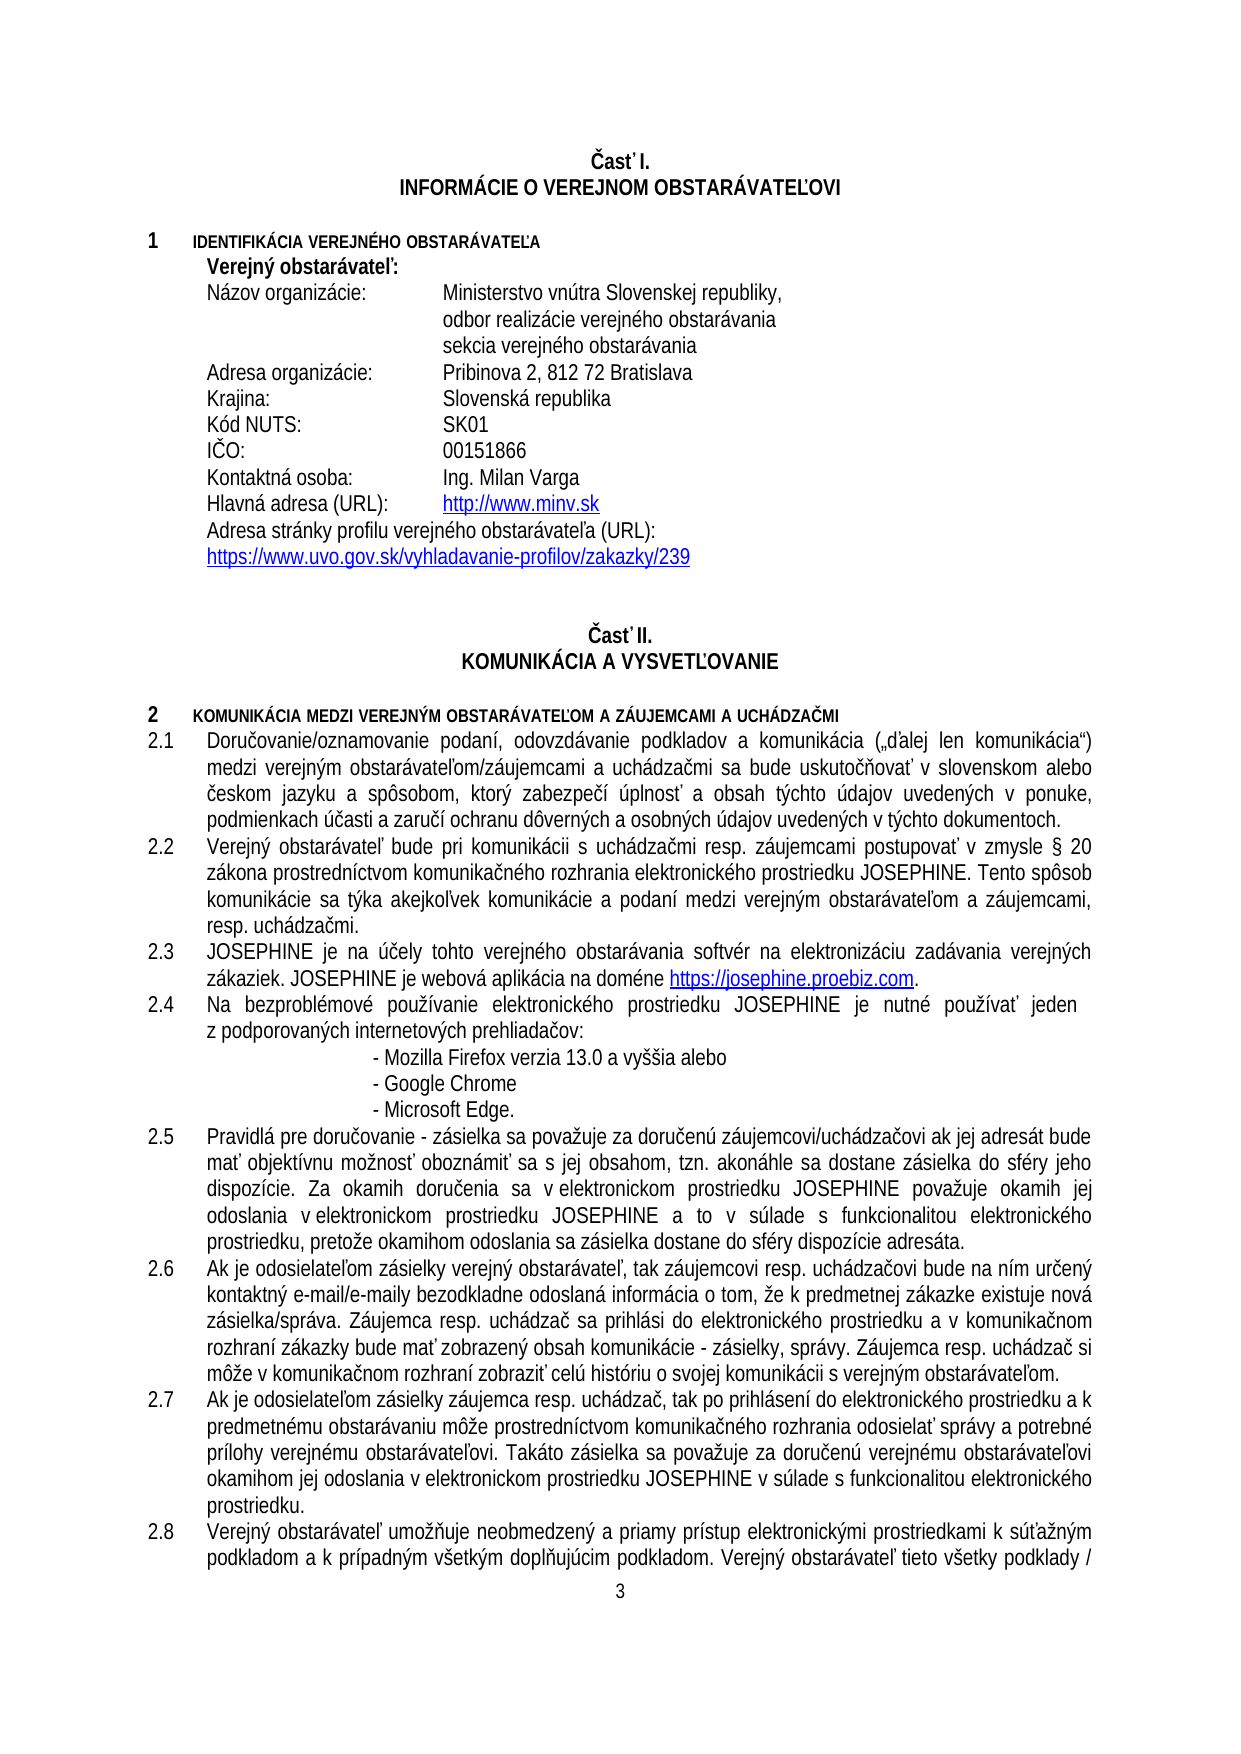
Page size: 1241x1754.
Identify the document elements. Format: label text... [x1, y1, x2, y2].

list - Microsoft Edge. [208, 1096, 1093, 1123]
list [148, 1518, 1093, 1571]
list Ak je odosielateľom zásielky záujemca resp. uchádzač, tak po prihlásení do elektronického prostriedku a k predmetnému obstarávaniu môže prostredníctvom komunikačného rozhrania odosielať správy a potrebné prílohy verejnému obstarávateľovi. Takáto zásielka sa považuje za doručenú verejnému obstarávateľovi okamihom jej odoslania v elektronickom prostriedku JOSEPHINE v súlade s funkcionalitou elektronického prostriedku. [148, 1386, 1093, 1518]
text Verejný obstarávateľ: [207, 253, 1093, 279]
list JOSEPHINE je na účely tohto verejného obstarávania softvér na elektronizáciu zadávania verejných zákaziek. JOSEPHINE je webová aplikácia na doméne https://josephine.proebiz.com. [148, 938, 1093, 991]
list Verejný obstarávateľ bude pri komunikácii s uchádzačmi resp. záujemcami postupovať v zmysle § 20 zákona prostredníctvom komunikačného rozhrania elektronického prostriedku JOSEPHINE. Tento spôsob komunikácie sa týka akejkoľvek komunikácie a podaní medzi verejným obstarávateľom a záujemcami, resp. uchádzačmi. [148, 833, 1093, 938]
list Doručovanie/oznamovanie podaní, odovzdávanie podkladov a komunikácia („ďalej len komunikácia“) medzi verejným obstarávateľom/záujemcami a uchádzačmi sa bude uskutočňovať v slovenskom alebo českom jazyku a spôsobom, ktorý zabezpečí úplnosť a obsah týchto údajov uvedených v ponuke, podmienkach účasti a zaručí ochranu dôverných a osobných údajov uvedených v týchto dokumentoch. [148, 727, 1093, 833]
text sekcia verejného obstarávania [428, 332, 1093, 358]
list Ak je odosielateľom zásielky verejný obstarávateľ, tak záujemcovi resp. uchádzačovi bude na ním určený kontaktný e-mail/e-maily bezodkladne odoslaná informácia o tom, že k predmetnej zákazke existuje nová zásielka/správa. Záujemca resp. uchádzač sa prihlási do elektronického prostriedku a v komunikačnom rozhraní zákazky bude mať zobrazený obsah komunikácie - zásielky, správy. Záujemca resp. uchádzač si môže v komunikačnom rozhraní zobraziť celú históriu o svojej komunikácii s verejným obstarávateľom. [148, 1254, 1093, 1386]
text odbor realizácie verejného obstarávania [428, 306, 1093, 332]
list Pravidlá pre doručovanie - zásielka sa považuje za doručenú záujemcovi/uchádzačovi ak jej adresát bude mať objektívnu možnosť oboznámiť sa s jej obsahom, tzn. akonáhle sa dostane zásielka do sféry jeho dispozície. Za okamih doručenia sa v elektronickom prostriedku JOSEPHINE považuje okamih jej odoslania v elektronickom prostriedku JOSEPHINE a to v súlade s funkcionalitou elektronického prostriedku, pretože okamihom odoslania sa zásielka dostane do sféry dispozície adresáta. [148, 1123, 1093, 1254]
subtitle identifikácia verejného obstarávateľa [148, 227, 1093, 253]
text INFORMÁCIE O VEREJNOM OBSTARÁVATEĽOVI [148, 174, 1093, 200]
text Adresa stránky profilu verejného obstarávateľa (URL): https://www.uvo.gov.sk/vyhladavanie-profilov/zakazky/239 [207, 517, 1093, 569]
text Kód NUTS: SK01 [207, 411, 1093, 437]
list - Google Chrome [208, 1070, 1093, 1096]
text Časť II. [148, 622, 1093, 648]
text Kontaktná osoba: Ing. Milan Varga [207, 464, 1093, 490]
text Názov organizácie: Ministerstvo vnútra Slovenskej republiky, [207, 279, 1093, 306]
text Adresa organizácie: Pribinova 2, 812 72 Bratislava [207, 358, 1093, 385]
text IČO: 00151866 [207, 437, 1093, 464]
text Časť I. [148, 148, 1093, 174]
text KOMUNIKÁCIA A VYSVETĽOVANIE [148, 648, 1093, 675]
text Krajina: Slovenská republika [207, 385, 1093, 411]
subtitle komunikácia medzi verejným obstarávateľom a záujemcami a uchádzačmi [148, 701, 1093, 727]
list Na bezproblémové používanie elektronického prostriedku JOSEPHINE je nutné používať jeden z podporovaných internetových prehliadačov: [148, 991, 1093, 1044]
list - Mozilla Firefox verzia 13.0 a vyššia alebo [208, 1044, 1093, 1070]
text Hlavná adresa (URL): http://www.minv.sk [129, 490, 1093, 517]
